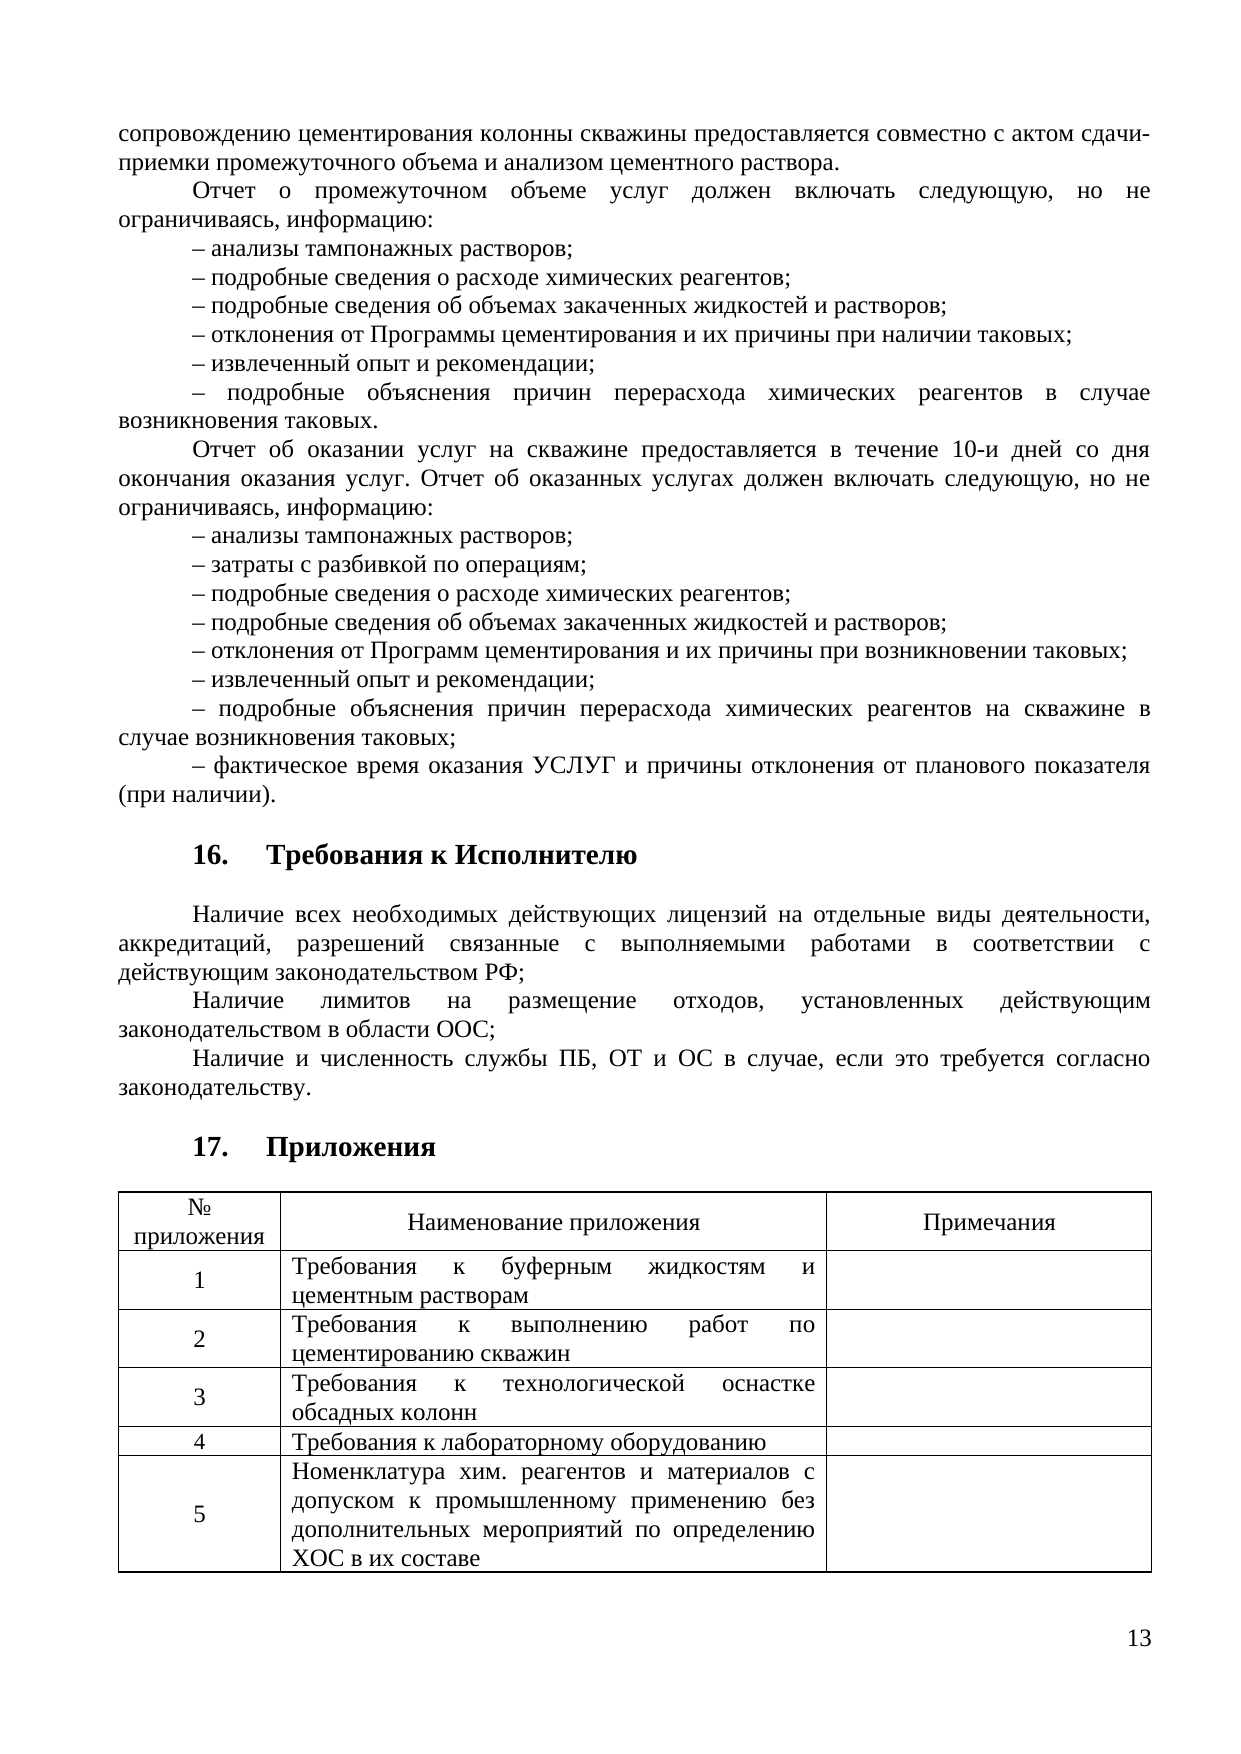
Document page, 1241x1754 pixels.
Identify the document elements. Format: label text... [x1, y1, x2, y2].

table_cell [827, 1427, 1151, 1455]
table_cell Номенклатура хим. реагентов и материалов с допуском к промышленному применению без дополнительных мероприятий по определению ХОС в их составе [281, 1456, 826, 1571]
list – отклонения от Программ цементирования и их причины при возникновении таковых; [118, 636, 1152, 664]
text Отчет о промежуточном объеме услуг должен включать следующую, но не ограничиваясь, информацию: [118, 176, 1152, 233]
table_cell Требования к буферным жидкостям и цементным растворам [281, 1251, 826, 1308]
table_header Примечания [827, 1193, 1151, 1250]
table_header Наименование приложения [281, 1193, 826, 1250]
list – затраты с разбивкой по операциям; [118, 549, 1152, 578]
list – подробные сведения об объемах закаченных жидкостей и растворов; [118, 291, 1152, 319]
table_cell [827, 1368, 1151, 1426]
table_cell [827, 1251, 1151, 1308]
text Наличие лимитов на размещение отходов, установленных действующим законодательством в области ООС; [118, 985, 1152, 1043]
text Наличие всех необходимых действующих лицензий на отдельные виды деятельности, аккредитаций, разрешений связанные с выполняемыми работами в соответствии с действующим законодательством РФ; [118, 899, 1152, 985]
table_cell 5 [119, 1456, 280, 1571]
list – подробные сведения о расходе химических реагентов; [118, 578, 1152, 607]
table_cell Требования к выполнению работ по цементированию скважин [281, 1310, 826, 1367]
list – извлеченный опыт и рекомендации; [118, 348, 1152, 377]
table_cell Требования к технологической оснастке обсадных колонн [281, 1368, 826, 1426]
text Наличие и численность службы ПБ, ОТ и ОС в случае, если это требуется согласно законодательству. [118, 1043, 1152, 1100]
subtitle Приложения [192, 1129, 1152, 1163]
subtitle Требования к Исполнителю [118, 837, 1152, 870]
list – отклонения от Программы цементирования и их причины при наличии таковых; [118, 319, 1152, 348]
table_cell 2 [119, 1310, 280, 1367]
table_cell 3 [119, 1368, 280, 1426]
text Отчет об оказании услуг на скважине предоставляется в течение 10-и дней со дня окончания оказания услуг. Отчет об оказанных услугах должен включать следующую, но не ограничиваясь, информацию: [118, 434, 1152, 521]
table_cell 4 [119, 1427, 280, 1455]
list – подробные сведения об объемах закаченных жидкостей и растворов; [118, 607, 1152, 636]
list – подробные объяснения причин перерасхода химических реагентов на скважине в случае возникновения таковых; [118, 693, 1152, 751]
table_header № приложения [119, 1193, 280, 1250]
list – анализы тампонажных растворов; [118, 521, 1152, 549]
list – извлеченный опыт и рекомендации; [118, 664, 1152, 693]
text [118, 118, 1152, 176]
table_cell [827, 1456, 1151, 1571]
list – подробные сведения о расходе химических реагентов; [118, 262, 1152, 291]
table_cell [827, 1310, 1151, 1367]
table_cell 1 [119, 1251, 280, 1308]
list – фактическое время оказания УСЛУГ и причины отклонения от планового показателя (при наличии). [118, 751, 1152, 808]
list – анализы тампонажных растворов; [118, 233, 1152, 262]
list – подробные объяснения причин перерасхода химических реагентов в случае возникновения таковых. [118, 377, 1152, 434]
table_cell Требования к лабораторному оборудованию [281, 1427, 826, 1455]
